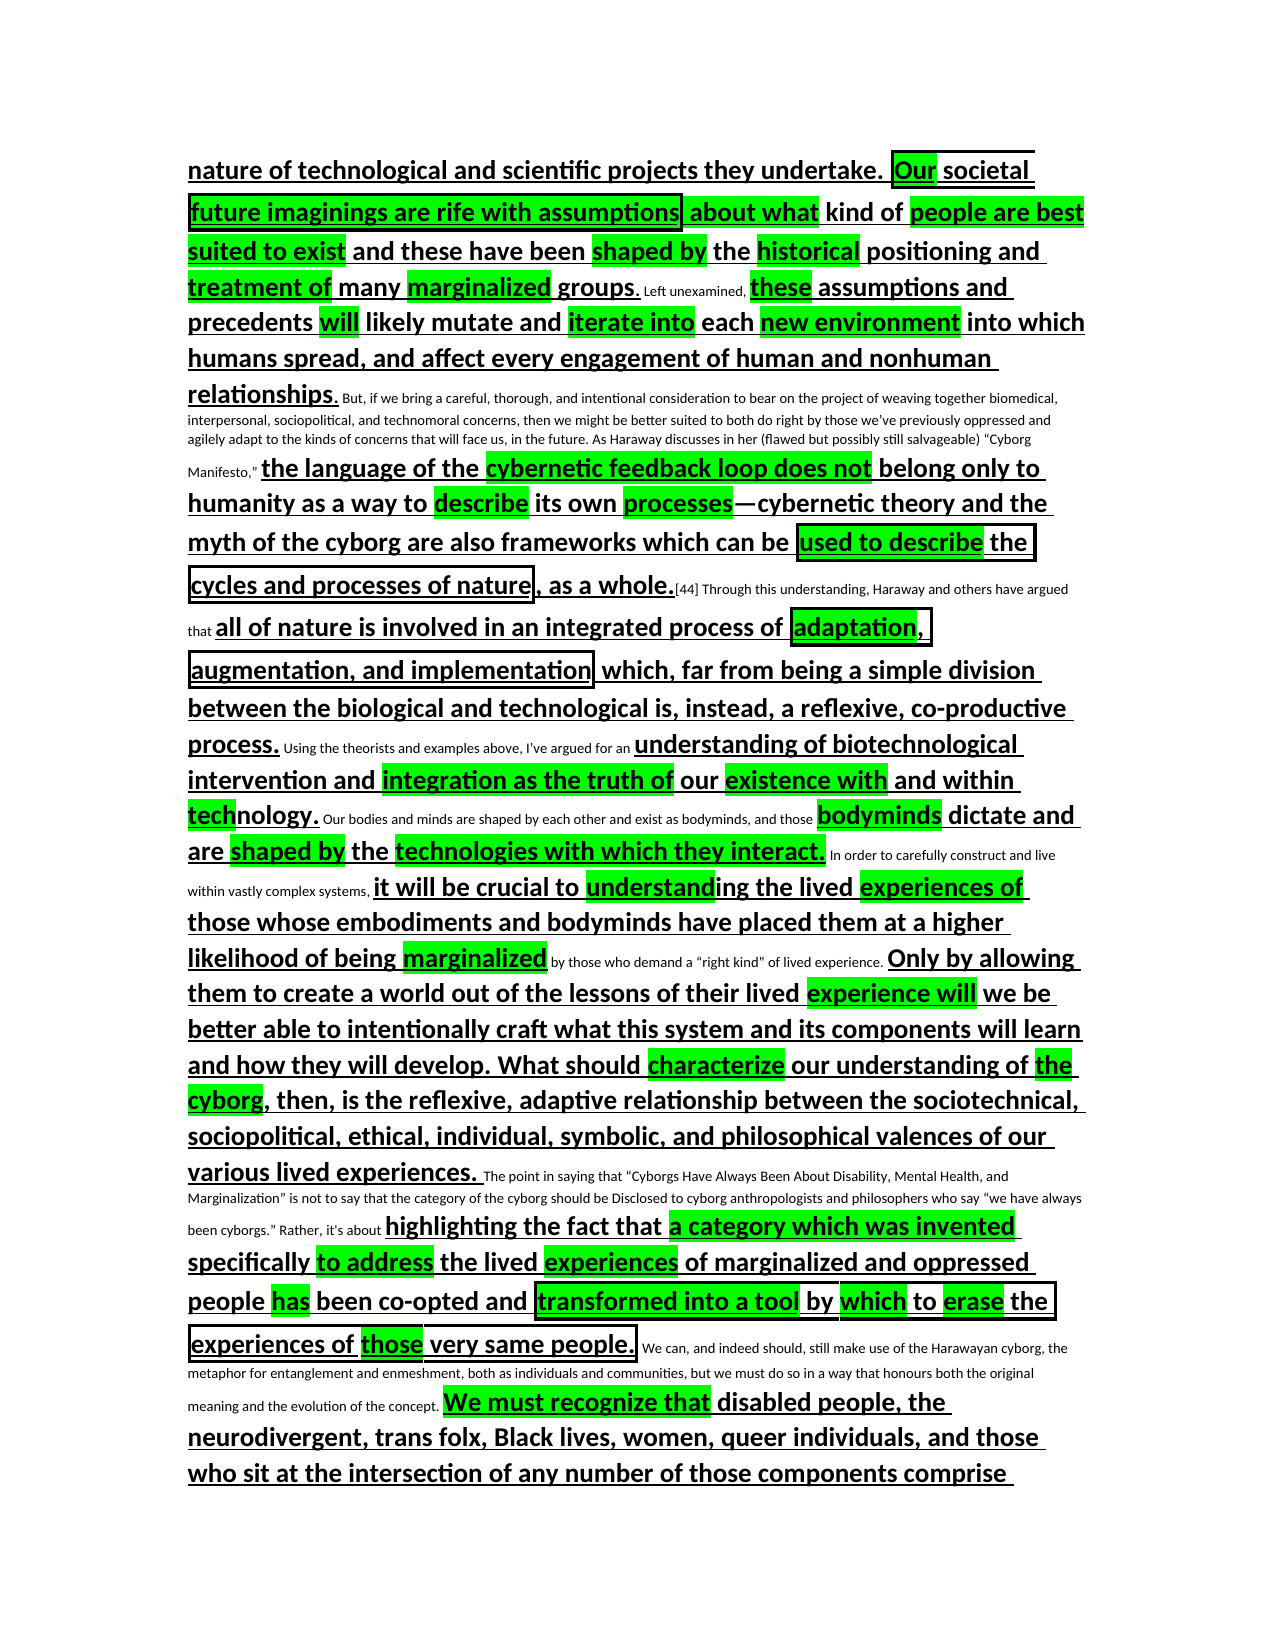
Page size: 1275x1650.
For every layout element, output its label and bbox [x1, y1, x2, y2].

text [187, 150, 1087, 1489]
